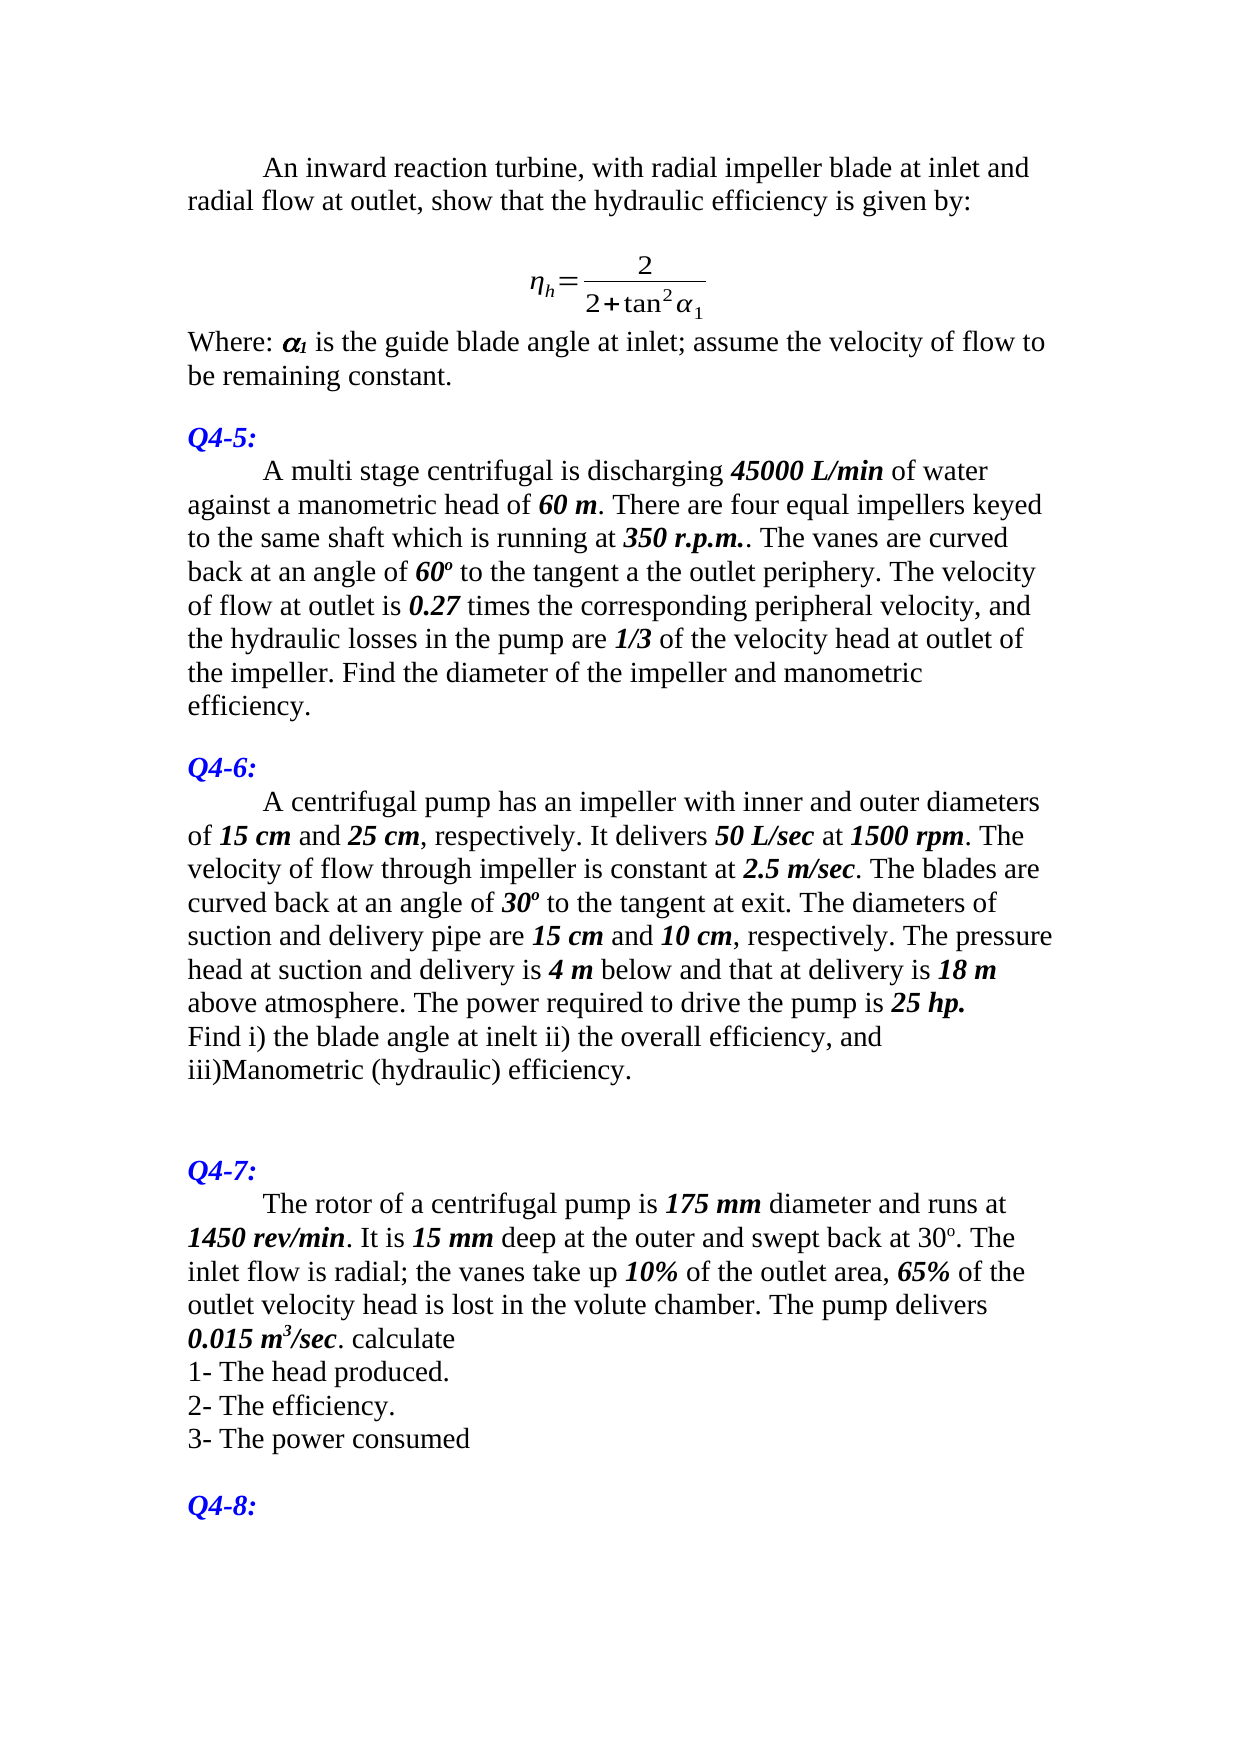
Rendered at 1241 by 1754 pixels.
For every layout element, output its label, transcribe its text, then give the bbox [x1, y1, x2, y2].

text Where: 1 is the guide blade angle at inlet; assume the velocity of flow to be remaining constant. [187, 324, 1053, 391]
text 2- The efficiency. [187, 1388, 1053, 1421]
text Q4-5: [187, 420, 1053, 453]
text 1- The head produced. [187, 1354, 1053, 1388]
text A multi stage centrifugal is discharging 45000 L/min of water against a manometric head of . There are four equal impellers keyed to the same shaft which is running at 350 r.p.m.. The vanes are curved back at an angle of 60o to the tangent a the outlet periphery. The velocity of flow at outlet is 0.27 times the corresponding peripheral velocity, and the hydraulic losses in the pump are 1/3 of the velocity head at outlet of the impeller. Find the diameter of the impeller and manometric efficiency. [187, 453, 1053, 722]
text 3- The power consumed [187, 1421, 1053, 1455]
text A centrifugal pump has an impeller with inner and outer diameters of and , respectively. It delivers 50 L/sec at 1500 rpm. The velocity of flow through impeller is constant at 2.5 m/sec. The blades are curved back at an angle of 30o to the tangent at exit. The diameters of suction and delivery pipe are and , respectively. The pressure head at suction and delivery is below and that at delivery is above atmosphere. The power required to drive the pump is 25 hp. [187, 784, 1053, 1019]
text Find i) the blade angle at inelt ii) the overall efficiency, and iii)Manometric (hydraulic) efficiency. [187, 1019, 1053, 1086]
text An inward reaction turbine, with radial impeller blade at inlet and radial flow at outlet, show that the hydraulic efficiency is given by: [187, 150, 1053, 251]
text Q4-7: [187, 1153, 1053, 1187]
text Q4-6: [187, 751, 1053, 784]
text Q4-8: [187, 1488, 1053, 1522]
text The rotor of a centrifugal pump is diameter and runs at 1450 rev/min. It is deep at the outer and swept back at 30o. The inlet flow is radial; the vanes take up 10% of the outlet area, 65% of the outlet velocity head is lost in the volute chamber. The pump delivers 0.015 m3/sec. calculate [187, 1187, 1053, 1354]
